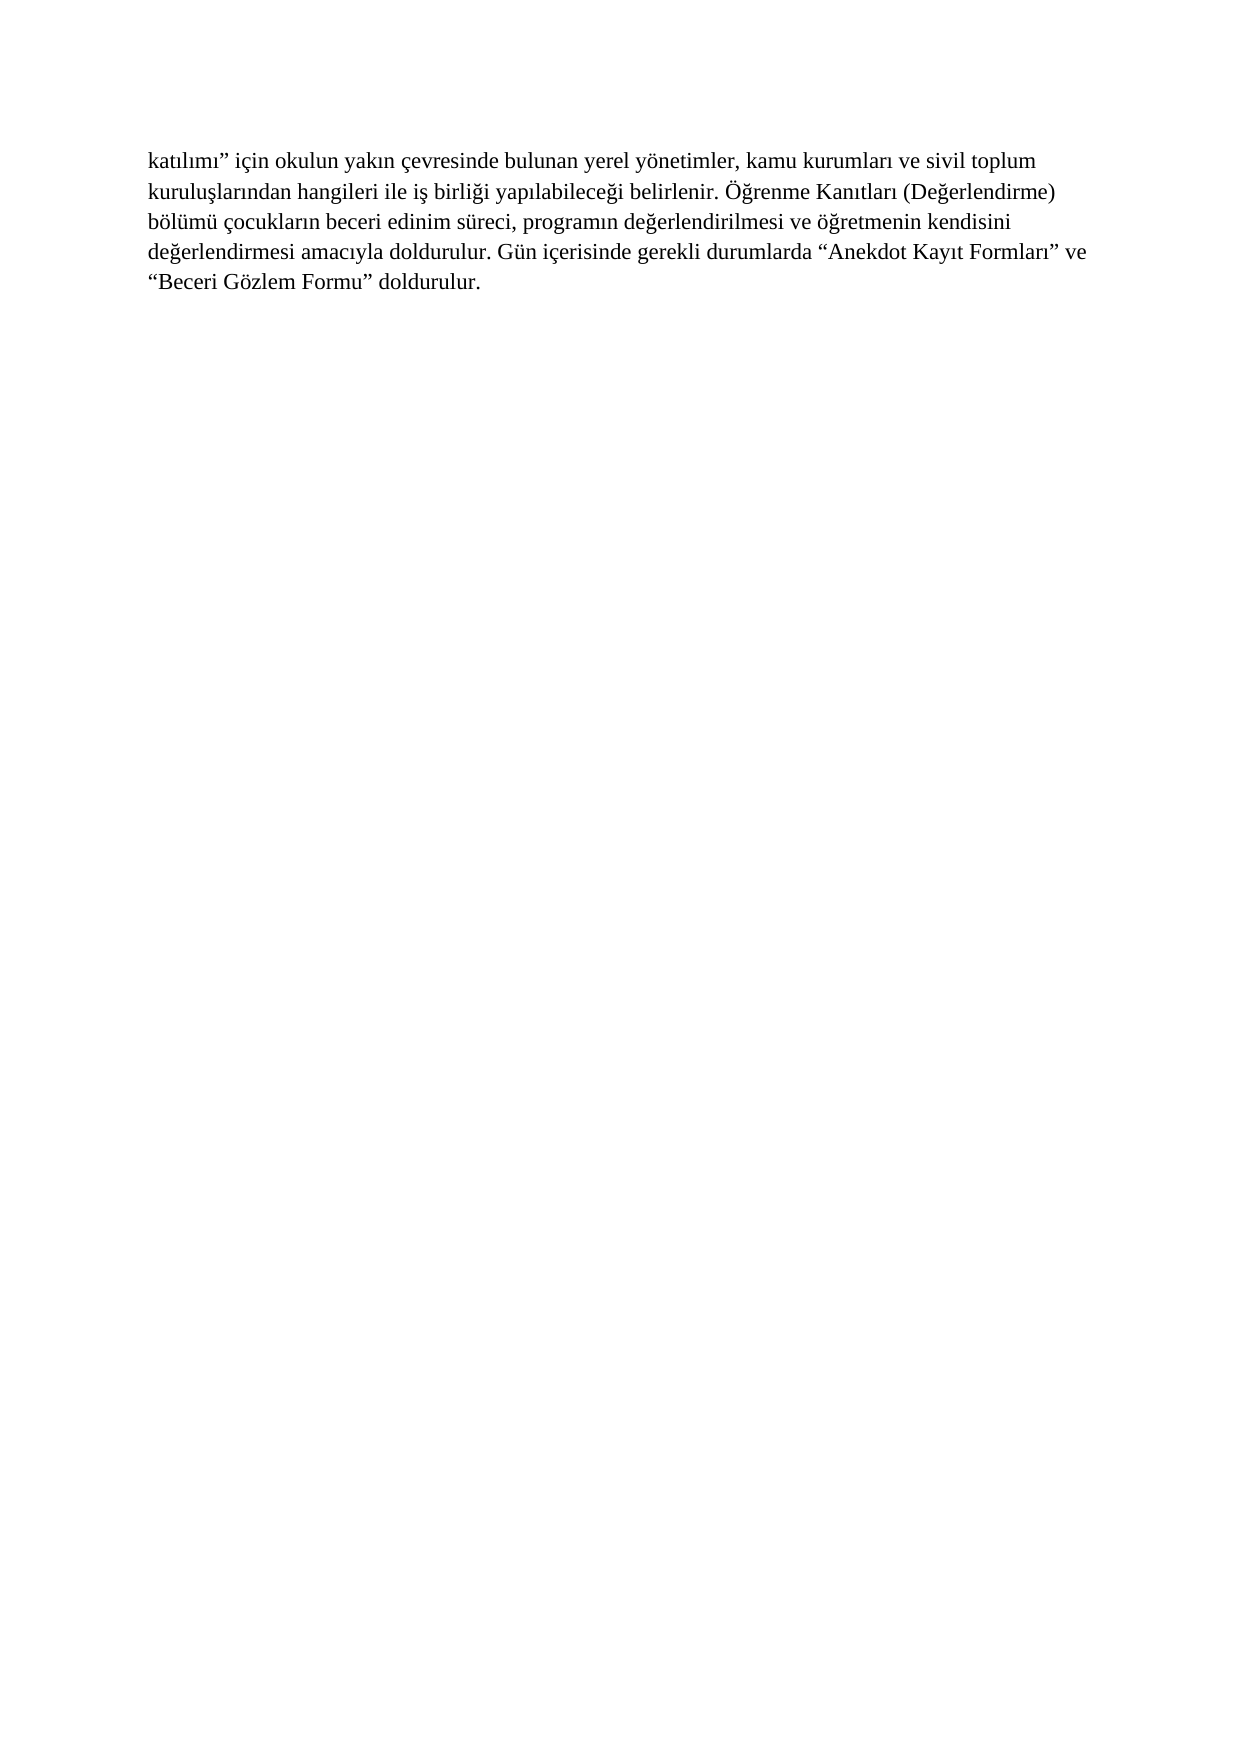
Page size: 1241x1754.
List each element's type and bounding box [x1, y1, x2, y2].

text [148, 148, 1093, 295]
